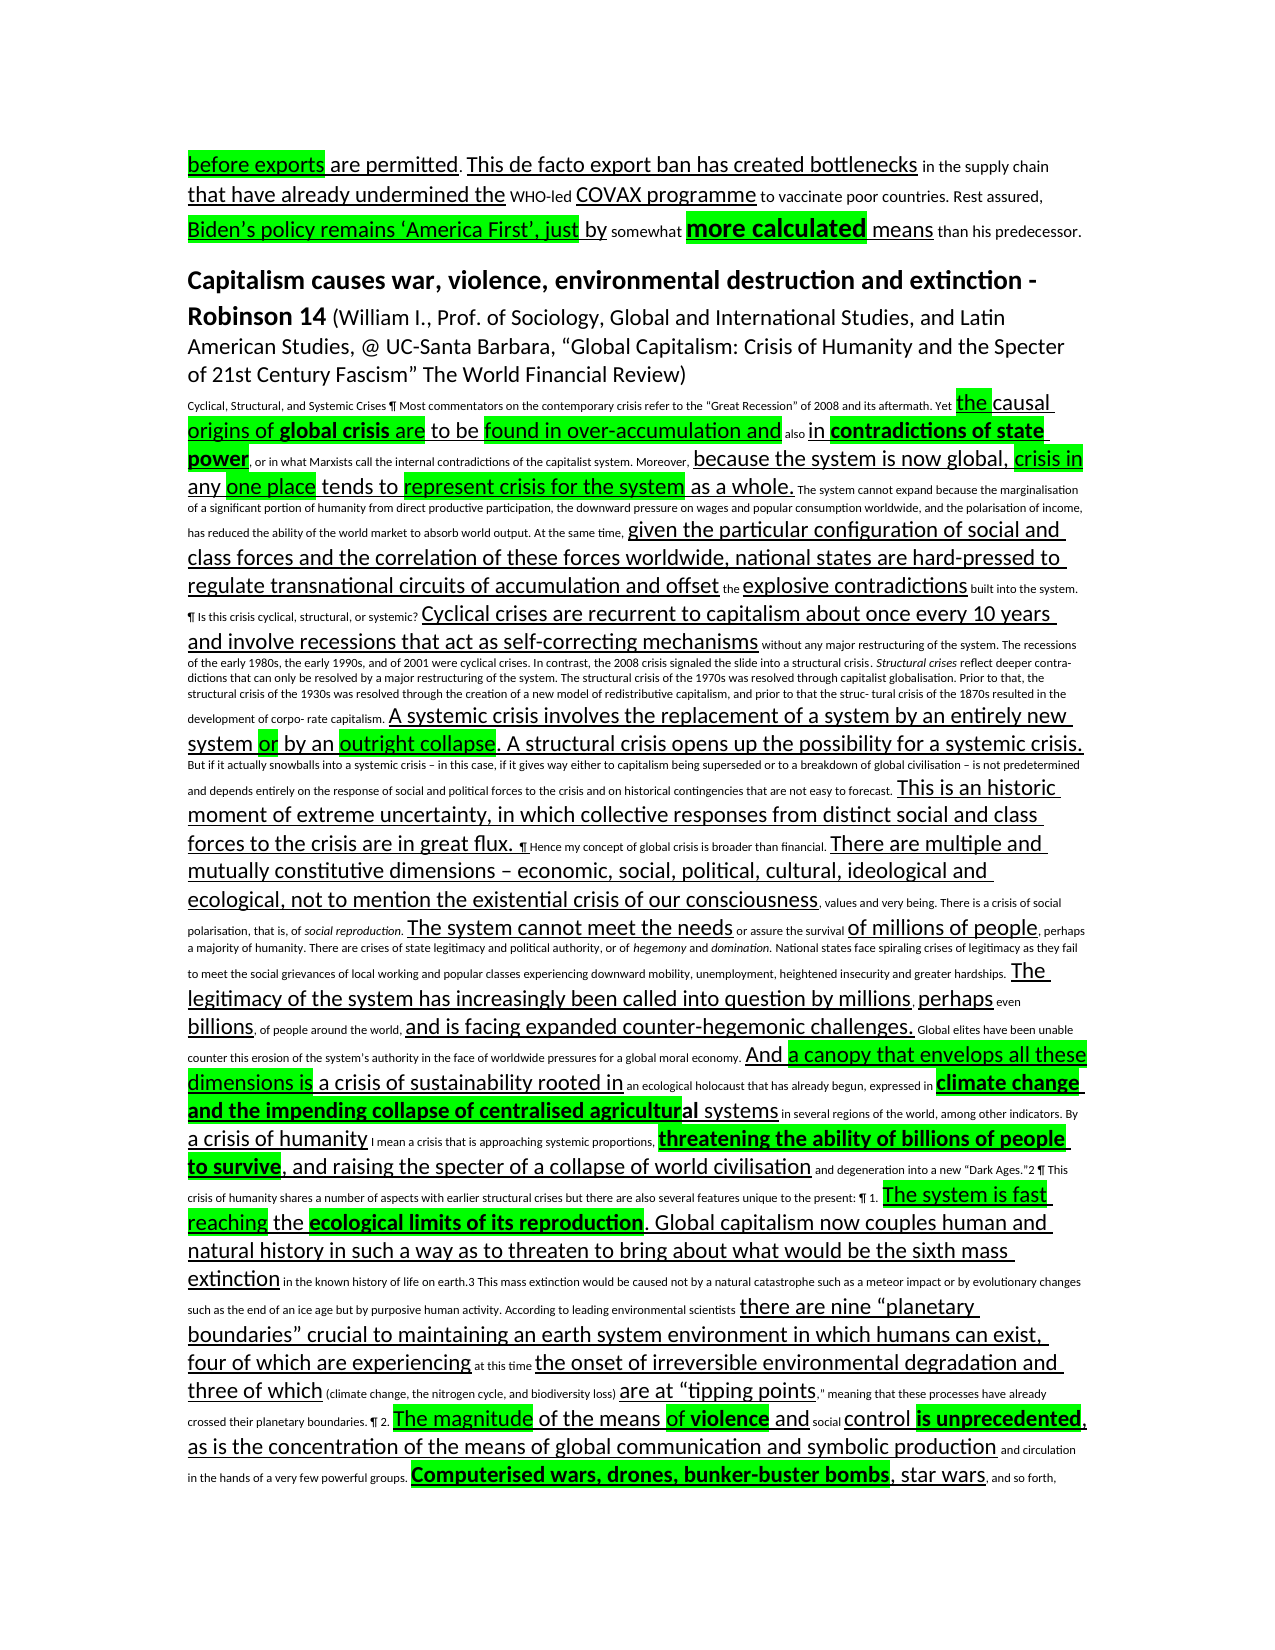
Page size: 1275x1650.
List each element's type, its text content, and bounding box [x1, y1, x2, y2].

text Robinson 14 (William I., Prof. of Sociology, Global and International Studies, and Latin American Studies, @ UC-Santa Barbara, “Global Capitalism: Crisis of Humanity and the Specter of 21st Century Fascism” The World Financial Review) [187, 299, 1087, 388]
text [187, 150, 1087, 244]
subtitle Capitalism causes war, violence, environmental destruction and extinction - [187, 263, 1087, 296]
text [187, 388, 1087, 1488]
